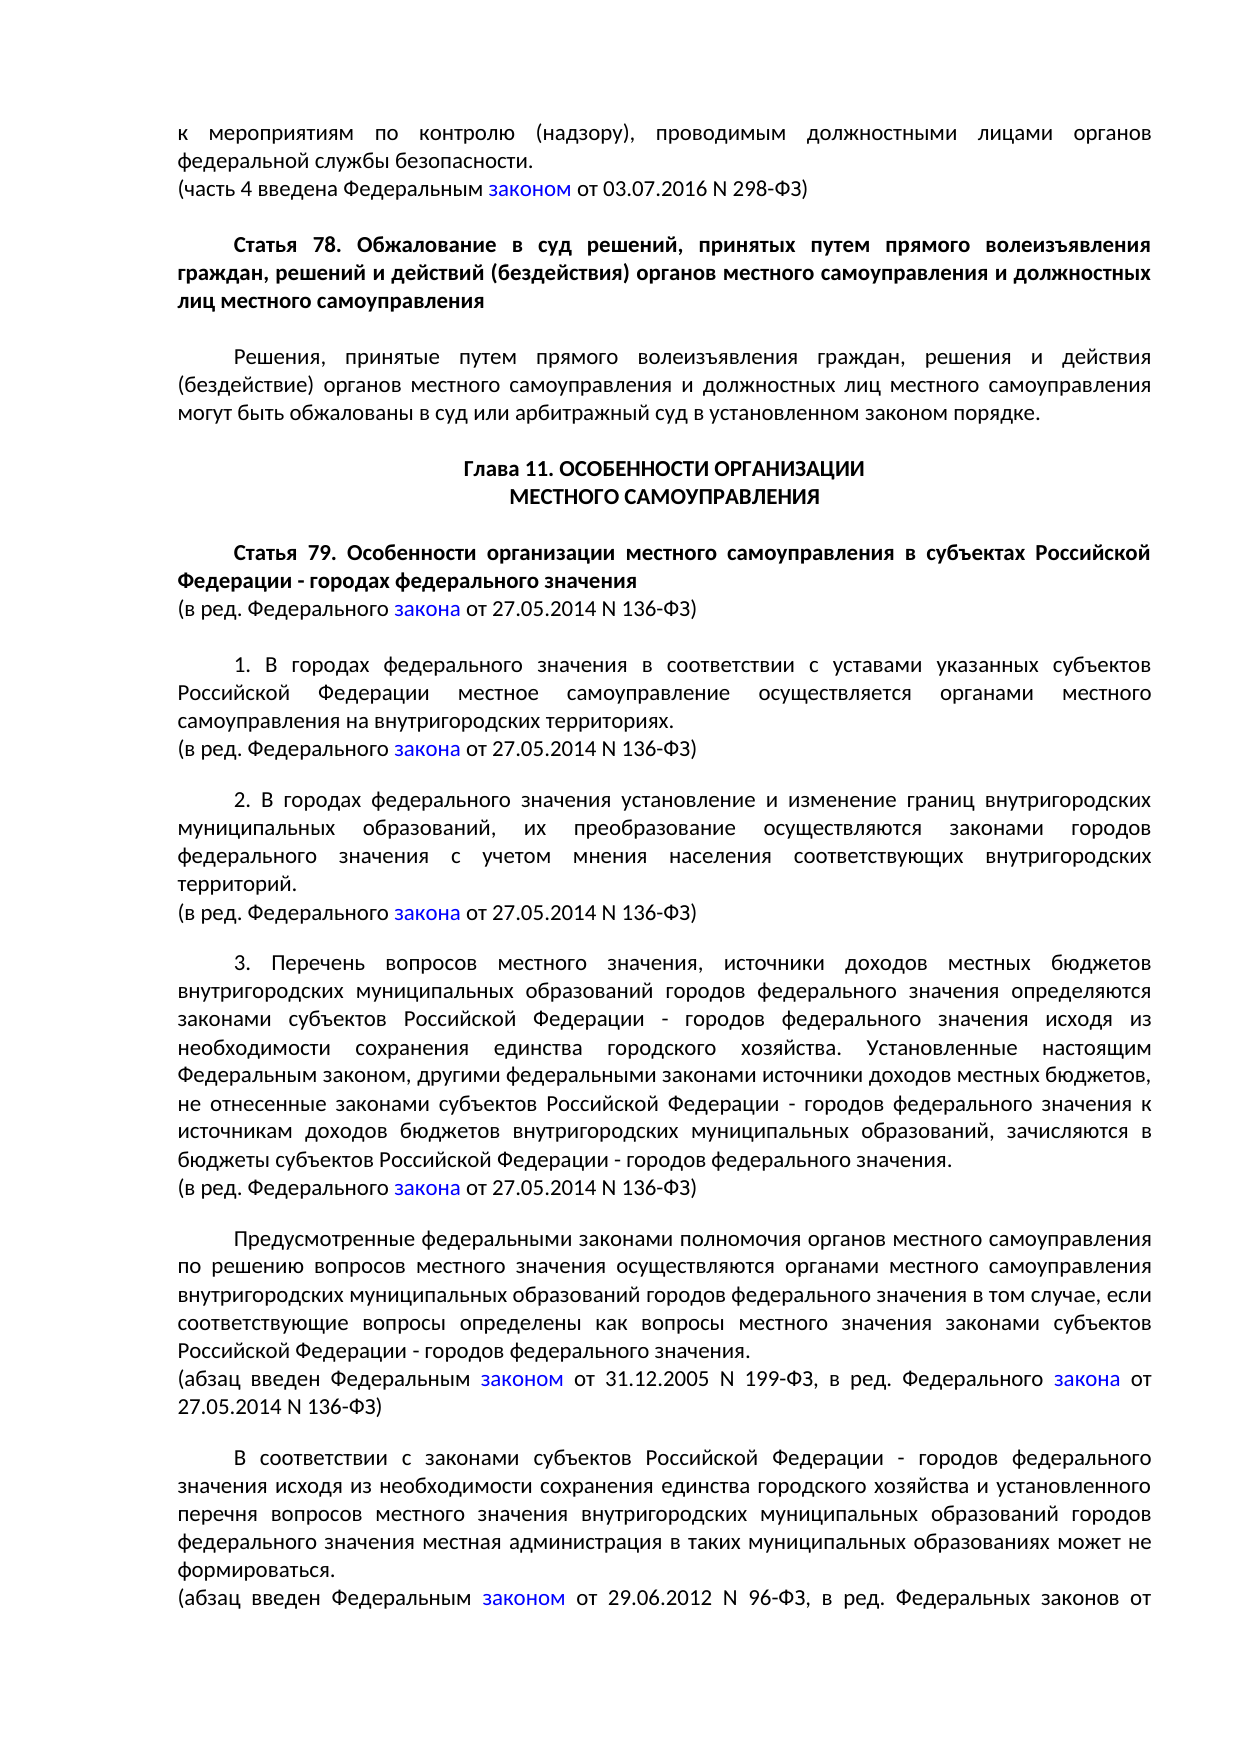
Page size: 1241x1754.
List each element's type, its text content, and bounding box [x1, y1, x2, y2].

title МЕСТНОГО САМОУПРАВЛЕНИЯ [177, 482, 1152, 510]
text Решения, принятые путем прямого волеизъявления граждан, решения и действия (бездействие) органов местного самоуправления и должностных лиц местного самоуправления могут быть обжалованы в суд или арбитражный суд в установленном законом порядке. [177, 342, 1152, 426]
text (в ред. Федерального закона от 27.05.2014 N 136-ФЗ) [177, 594, 1152, 622]
title Статья 78. Обжалование в суд решений, принятых путем прямого волеизъявления граждан, решений и действий (бездействия) органов местного самоуправления и должностных лиц местного самоуправления [177, 230, 1152, 314]
text 1. В городах федерального значения в соответствии с уставами указанных субъектов Российской Федерации местное самоуправление осуществляется органами местного самоуправления на внутригородских территориях. [177, 651, 1152, 734]
text 2. В городах федерального значения установление и изменение границ внутригородских муниципальных образований, их преобразование осуществляются законами городов федерального значения с учетом мнения населения соответствующих внутригородских территорий. [177, 786, 1152, 898]
title Статья 79. Особенности организации местного самоуправления в субъектах Российской Федерации - городах федерального значения [177, 538, 1152, 594]
text 3. Перечень вопросов местного значения, источники доходов местных бюджетов внутригородских муниципальных образований городов федерального значения определяются законами субъектов Российской Федерации - городов федерального значения исходя из необходимости сохранения единства городского хозяйства. Установленные настоящим Федеральным законом, другими федеральными законами источники доходов местных бюджетов, не отнесенные законами субъектов Российской Федерации - городов федерального значения к источникам доходов бюджетов внутригородских муниципальных образований, зачисляются в бюджеты субъектов Российской Федерации - городов федерального значения. [177, 948, 1152, 1173]
title Глава 11. ОСОБЕННОСТИ ОРГАНИЗАЦИИ [177, 454, 1152, 482]
text (в ред. Федерального закона от 27.05.2014 N 136-ФЗ) [177, 898, 1152, 926]
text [177, 1583, 1152, 1611]
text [177, 118, 1152, 174]
text (часть 4 введена Федеральным законом от 03.07.2016 N 298-ФЗ) [177, 174, 1152, 202]
text (в ред. Федерального закона от 27.05.2014 N 136-ФЗ) [177, 734, 1152, 763]
text (в ред. Федерального закона от 27.05.2014 N 136-ФЗ) [177, 1173, 1152, 1201]
text В соответствии с законами субъектов Российской Федерации - городов федерального значения исходя из необходимости сохранения единства городского хозяйства и установленного перечня вопросов местного значения внутригородских муниципальных образований городов федерального значения местная администрация в таких муниципальных образованиях может не формироваться. [177, 1443, 1152, 1583]
text (абзац введен Федеральным законом от 31.12.2005 N 199-ФЗ, в ред. Федерального закона от 27.05.2014 N 136-ФЗ) [177, 1364, 1152, 1420]
text Предусмотренные федеральными законами полномочия органов местного самоуправления по решению вопросов местного значения осуществляются органами местного самоуправления внутригородских муниципальных образований городов федерального значения в том случае, если соответствующие вопросы определены как вопросы местного значения законами субъектов Российской Федерации - городов федерального значения. [177, 1224, 1152, 1364]
